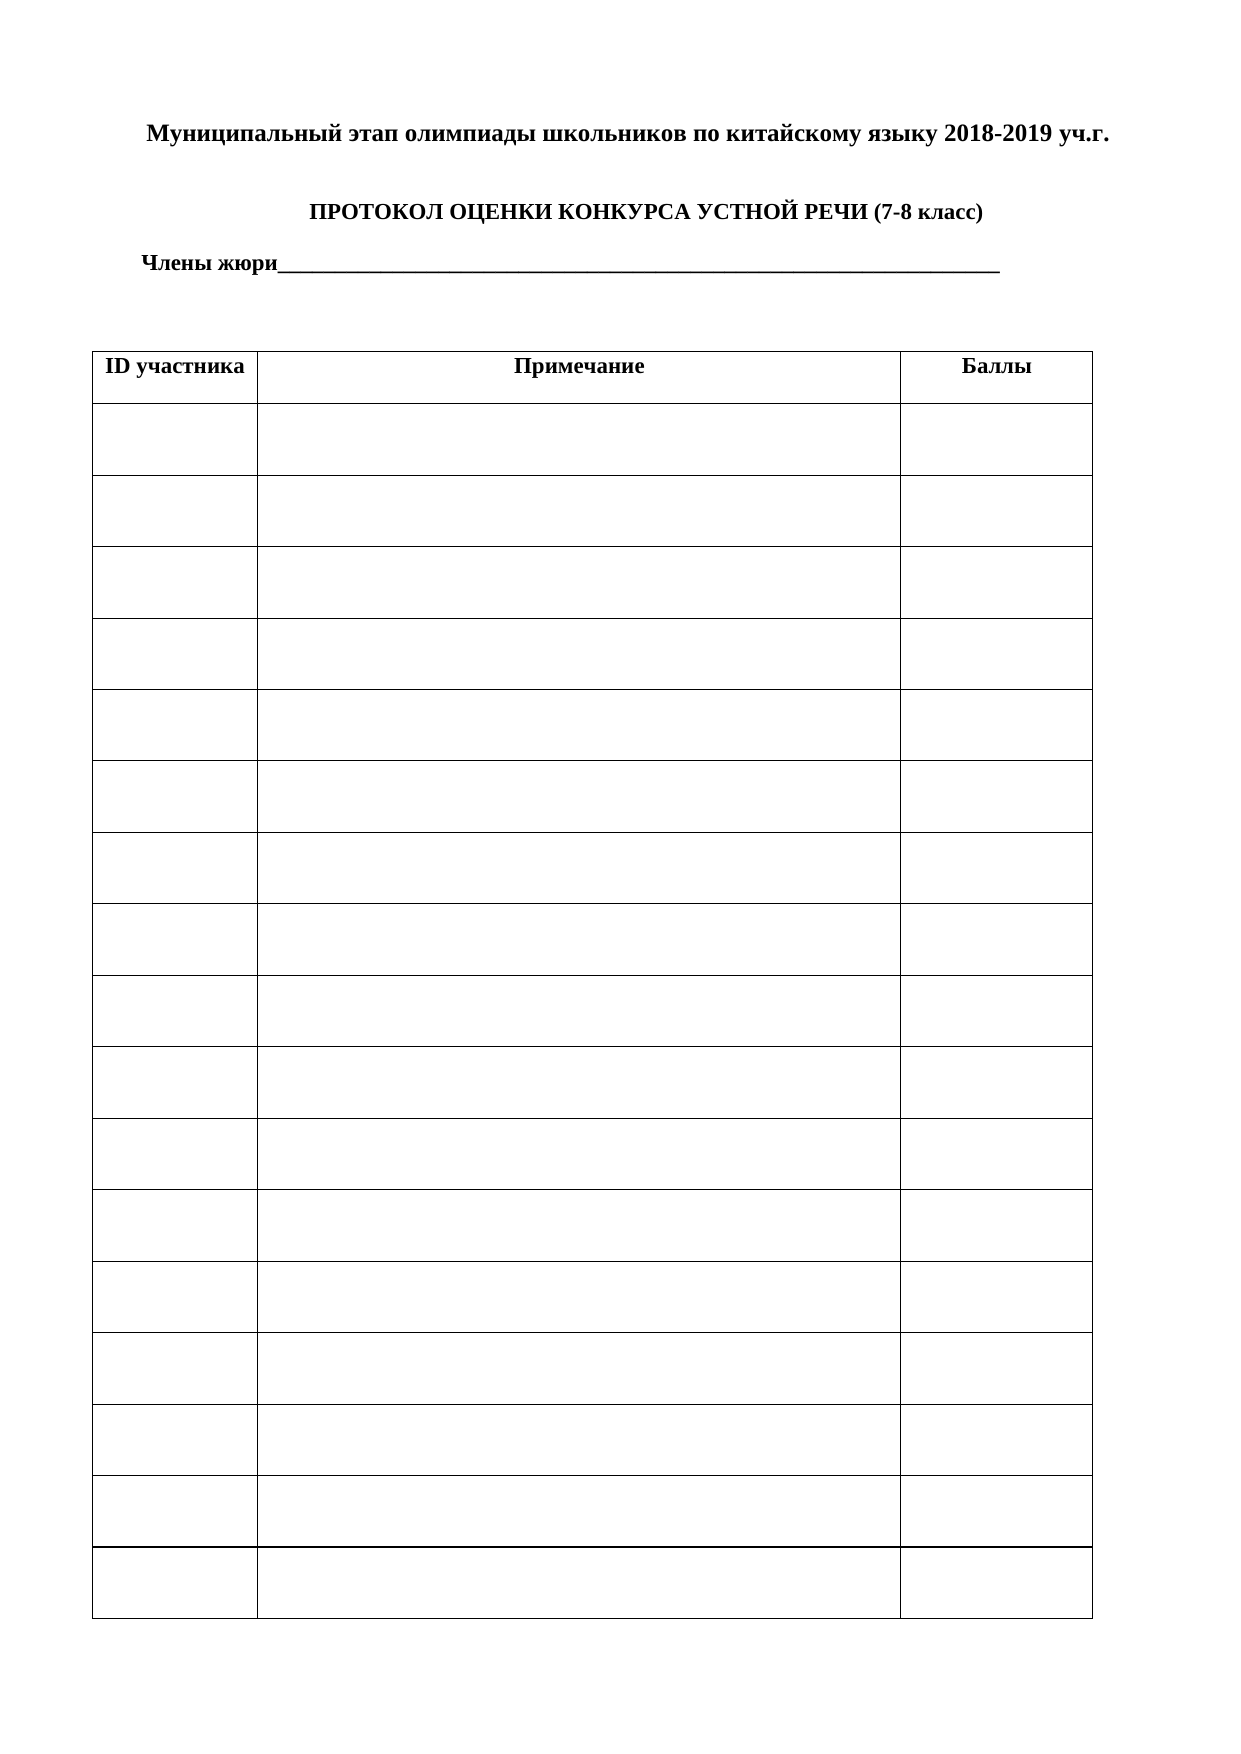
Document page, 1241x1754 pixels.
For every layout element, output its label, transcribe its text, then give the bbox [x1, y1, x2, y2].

table_cell [93, 976, 257, 1046]
table_cell [258, 1262, 900, 1332]
table_cell [258, 761, 900, 832]
table_cell [901, 1405, 1092, 1475]
table_cell [258, 1548, 900, 1618]
table_cell [258, 547, 900, 617]
table_cell [258, 1119, 900, 1189]
table_cell [901, 619, 1092, 689]
table_cell [258, 1190, 900, 1261]
table_cell [93, 547, 257, 617]
table_cell [901, 1333, 1092, 1403]
table_header ID участника [93, 352, 257, 403]
table_cell [901, 1548, 1092, 1618]
table_cell [93, 1190, 257, 1261]
table_cell [901, 1476, 1092, 1546]
table_header Примечание [258, 352, 900, 403]
table_cell [93, 690, 257, 760]
table_cell [901, 1119, 1092, 1189]
table_cell [93, 404, 257, 474]
table_cell [258, 976, 900, 1046]
table_cell [258, 1047, 900, 1118]
text Муниципальный этап олимпиады школьников по китайскому языку 2018-2019 уч.г. [103, 118, 1152, 147]
table_cell [901, 833, 1092, 903]
table_cell [93, 1548, 257, 1618]
table_cell [901, 476, 1092, 546]
text ПРОТОКОЛ ОЦЕНКИ КОНКУРСА УСТНОЙ РЕЧИ (7-8 класс) [141, 198, 1152, 224]
table_cell [258, 404, 900, 474]
table_cell [258, 1405, 900, 1475]
table_cell [901, 547, 1092, 617]
table_cell [258, 1476, 900, 1546]
table_cell [258, 833, 900, 903]
table_cell [93, 761, 257, 832]
table_cell [901, 1262, 1092, 1332]
table_cell [93, 619, 257, 689]
table_cell [258, 690, 900, 760]
table_cell [93, 904, 257, 975]
table_header Баллы [901, 352, 1092, 403]
table_cell [93, 476, 257, 546]
table_cell [901, 904, 1092, 975]
table_cell [93, 1405, 257, 1475]
text Члены жюри_______________________________________________________________ [141, 249, 1152, 275]
table_cell [93, 833, 257, 903]
table_cell [901, 1047, 1092, 1118]
table_cell [93, 1333, 257, 1403]
table_cell [93, 1047, 257, 1118]
table_cell [901, 976, 1092, 1046]
table_cell [258, 476, 900, 546]
table_cell [901, 761, 1092, 832]
table_cell [93, 1262, 257, 1332]
table_cell [258, 619, 900, 689]
table_cell [901, 690, 1092, 760]
table_cell [93, 1476, 257, 1546]
table_cell [901, 404, 1092, 474]
table_cell [93, 1119, 257, 1189]
table_cell [901, 1190, 1092, 1261]
table_cell [258, 1333, 900, 1403]
table_cell [258, 904, 900, 975]
